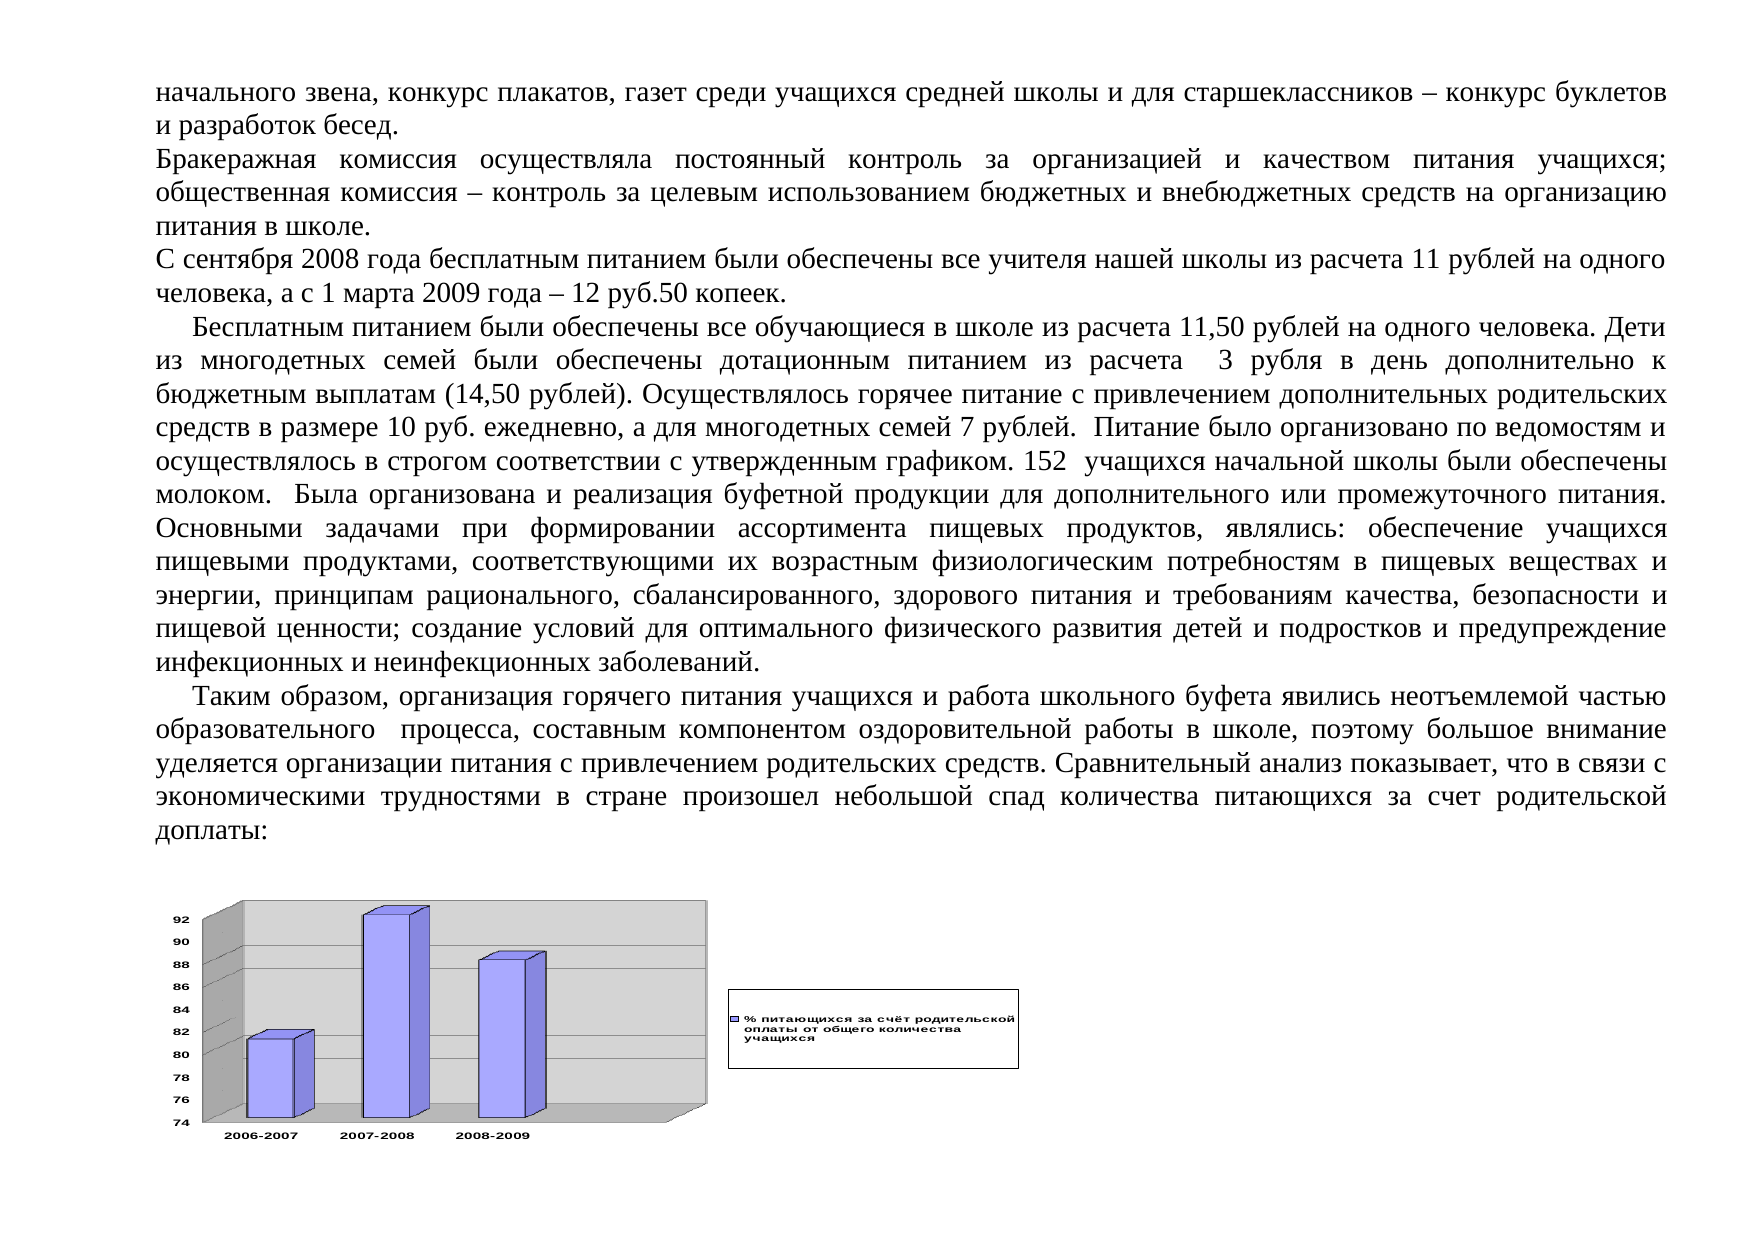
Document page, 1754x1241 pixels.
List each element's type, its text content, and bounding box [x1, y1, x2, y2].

text Бесплатным питанием были обеспечены все обучающиеся в школе из расчета 11,50 рублей на одного человека. Дети из многодетных семей были обеспечены дотационным питанием из расчета 3 рубля в день дополнительно к бюджетным выплатам (14,50 рублей). Осуществлялось горячее питание с привлечением дополнительных родительских средств в размере 10 руб. ежедневно, а для многодетных семей 7 рублей. Питание было организовано по ведомостям и осуществлялось в строгом соответствии с утвержденным графиком. 152 учащихся начальной школы были обеспечены молоком. Была организована и реализация буфетной продукции для дополнительного или промежуточного питания. Основными задачами при формировании ассортимента пищевых продуктов, являлись: обеспечение учащихся пищевыми продуктами, соответствующими их возрастным физиологическим потребностям в пищевых веществах и энергии, принципам рационального, сбалансированного, здорового питания и требованиям качества, безопасности и пищевой ценности; создание условий для оптимального физического развития детей и подростков и предупреждение инфекционных и неинфекционных заболеваний. [155, 309, 1668, 678]
text Бракеражная комиссия осуществляла постоянный контроль за организацией и качеством питания учащихся; общественная комиссия – контроль за целевым использованием бюджетных и внебюджетных средств на организацию питания в школе. [155, 141, 1668, 242]
text С сентября 2008 года бесплатным питанием были обеспечены все учителя нашей школы из расчета 11 рублей на одного человека, а с 1 марта 2009 года – 12 руб.50 копеек. [155, 242, 1668, 309]
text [155, 74, 1668, 141]
text Таким образом, организация горячего питания учащихся и работа школьного буфета явились неотъемлемой частью образовательного процесса, составным компонентом оздоровительной работы в школе, поэтому большое внимание уделяется организации питания с привлечением родительских средств. Сравнительный анализ показывает, что в связи с экономическими трудностями в стране произошел небольшой спад количества питающихся за счет родительской доплаты: [155, 678, 1668, 845]
